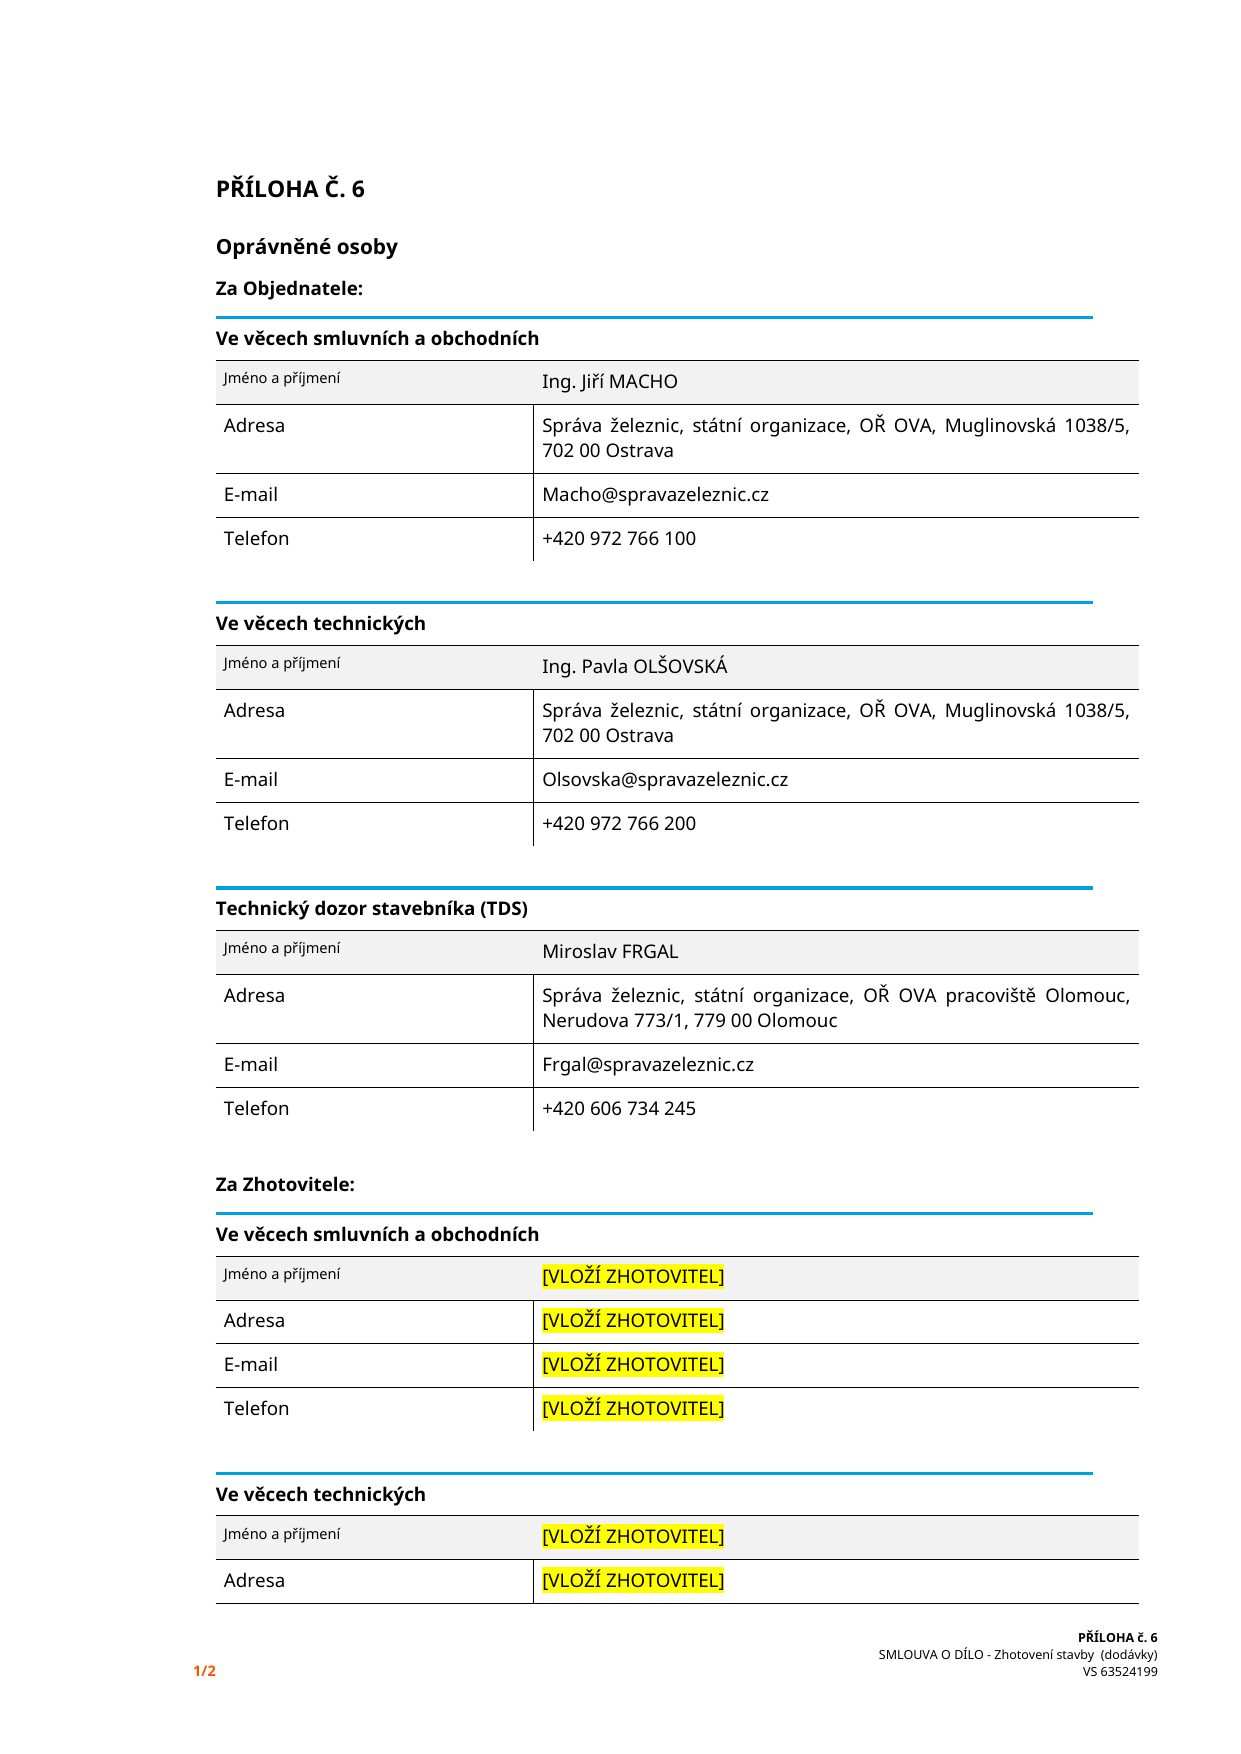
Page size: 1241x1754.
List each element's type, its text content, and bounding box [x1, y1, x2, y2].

table_cell Správa železnic, státní organizace, OŘ OVA, Muglinovská 1038/5, 702 00 Ostrava [534, 405, 1139, 473]
table_header Miroslav FRGAL [534, 931, 1139, 974]
table_cell [VLOŽÍ ZHOTOVITEL] [534, 1560, 1139, 1603]
table_cell E-mail [216, 474, 533, 517]
text Oprávněné osoby [216, 232, 1093, 260]
table_cell Správa železnic, státní organizace, OŘ OVA pracoviště Olomouc, Nerudova 773/1, 779 00 Olomouc [534, 975, 1139, 1043]
text Ve věcech technických [216, 604, 1093, 636]
table_header [VLOŽÍ ZHOTOVITEL] [534, 1257, 1139, 1299]
table_cell Adresa [216, 1560, 533, 1603]
table_cell E-mail [216, 1044, 533, 1087]
table_header Jméno a příjmení [216, 361, 534, 404]
table_cell Telefon [216, 1388, 533, 1431]
text Ve věcech smluvních a obchodních [216, 319, 1093, 351]
table_cell Macho@spravazeleznic.cz [534, 474, 1139, 517]
table_cell Adresa [216, 690, 533, 758]
table_cell [VLOŽÍ ZHOTOVITEL] [534, 1344, 1139, 1387]
text Za Zhotovitele: [216, 1171, 1093, 1197]
table_cell +420 972 766 200 [534, 803, 1139, 846]
table_cell [VLOŽÍ ZHOTOVITEL] [534, 1388, 1139, 1431]
table_header [VLOŽÍ ZHOTOVITEL] [534, 1516, 1139, 1559]
table_cell +420 606 734 245 [534, 1088, 1139, 1131]
table_header Jméno a příjmení [216, 1516, 534, 1559]
text Příloha č. 6 [216, 172, 1093, 204]
table_cell [VLOŽÍ ZHOTOVITEL] [534, 1301, 1139, 1343]
table_cell +420 972 766 100 [534, 518, 1139, 561]
table_cell Frgal@spravazeleznic.cz [534, 1044, 1139, 1087]
table_cell E-mail [216, 1344, 533, 1387]
table_cell Adresa [216, 405, 533, 473]
text Technický dozor stavebníka (TDS) [216, 890, 1093, 921]
text Za Objednatele: [216, 276, 1093, 301]
table_header Jméno a příjmení [216, 931, 534, 974]
table_cell Adresa [216, 1301, 533, 1343]
table_header Ing. Jiří MACHO [534, 361, 1139, 404]
text Ve věcech technických [216, 1475, 1093, 1506]
table_cell Adresa [216, 975, 533, 1043]
table_header Ing. Pavla OLŠOVSKÁ [534, 646, 1139, 689]
table_cell Telefon [216, 518, 533, 561]
text Ve věcech smluvních a obchodních [216, 1215, 1093, 1247]
table_cell E-mail [216, 759, 533, 802]
table_cell Olsovska@spravazeleznic.cz [534, 759, 1139, 802]
table_header Jméno a příjmení [216, 646, 534, 689]
table_cell Správa železnic, státní organizace, OŘ OVA, Muglinovská 1038/5, 702 00 Ostrava [534, 690, 1139, 758]
table_cell Telefon [216, 1088, 533, 1131]
table_cell Telefon [216, 803, 533, 846]
table_header Jméno a příjmení [216, 1257, 534, 1299]
